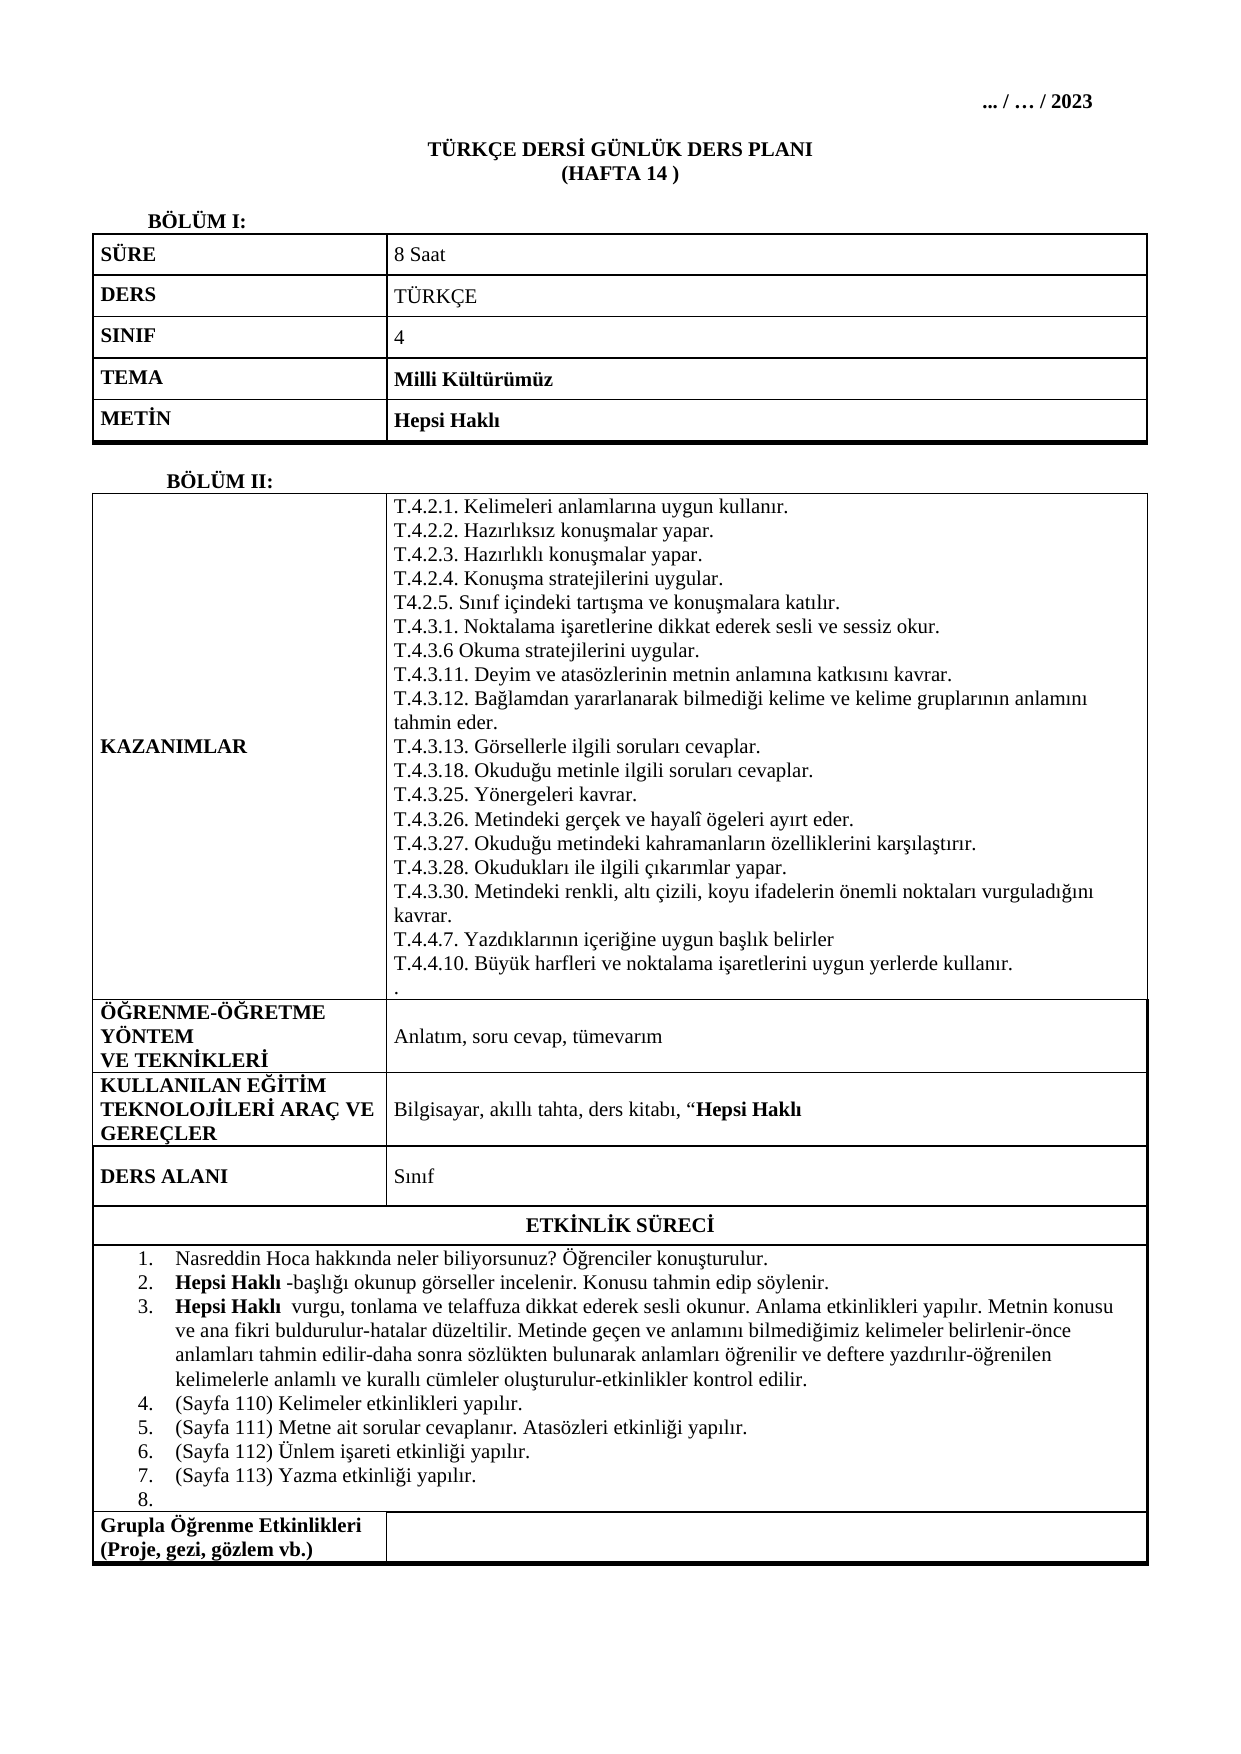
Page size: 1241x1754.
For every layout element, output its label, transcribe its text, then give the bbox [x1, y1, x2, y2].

text TÜRKÇE DERSİ GÜNLÜK DERS PLANI [148, 137, 1092, 161]
table_cell Grupla Öğrenme Etkinlikleri (Proje, gezi, gözlem vb.) [94, 1512, 386, 1561]
table_cell 4 [388, 317, 1146, 357]
table_cell Bilgisayar, akıllı tahta, ders kitabı, “Hepsi Haklı [387, 1073, 1146, 1145]
table_cell Hepsi Haklı [388, 400, 1146, 440]
table_header KAZANIMLAR [93, 494, 386, 999]
text BÖLÜM II: [148, 468, 1092, 493]
table_cell KULLANILAN EĞİTİM TEKNOLOJİLERİ ARAÇ VE GEREÇLER [93, 1073, 386, 1145]
table_header T.4.2.1. Kelimeleri anlamlarına uygun kullanır. T.4.2.2. Hazırlıksız konuşmalar yapar. T.4.2.3. Hazırlıklı konuşmalar yapar. T.4.2.4. Konuşma stratejilerini uygular. T4.2.5. Sınıf içindeki tartışma ve konuşmalara katılır. T.4.3.1. Noktalama işaretlerine dikkat ederek sesli ve sessiz okur. T.4.3.6 Okuma stratejilerini uygular. T.4.3.11. Deyim ve atasözlerinin metnin anlamına katkısını kavrar. T.4.3.12. Bağlamdan yararlanarak bilmediği kelime ve kelime gruplarının anlamını tahmin eder. T.4.3.13. Görsellerle ilgili soruları cevaplar. T.4.3.18. Okuduğu metinle ilgili soruları cevaplar. T.4.3.25. Yönergeleri kavrar. T.4.3.26. Metindeki gerçek ve hayalî ögeleri ayırt eder. T.4.3.27. Okuduğu metindeki kahramanların özelliklerini karşılaştırır. T.4.3.28. Okudukları ile ilgili çıkarımlar yapar. T.4.3.30. Metindeki renkli, altı çizili, koyu ifadelerin önemli noktaları vurguladığını kavrar. T.4.4.7. Yazdıklarının içeriğine uygun başlık belirler T.4.4.10. Büyük harfleri ve noktalama işaretlerini uygun yerlerde kullanır. . [387, 494, 1147, 999]
table_cell Anlatım, soru cevap, tümevarım [387, 1000, 1146, 1072]
table_cell ETKİNLİK SÜRECİ [94, 1207, 1146, 1244]
text BÖLÜM I: [148, 209, 1092, 233]
text ... / … / 2023 [148, 89, 1092, 113]
table_cell Nasreddin Hoca hakkında neler biliyorsunuz? Öğrenciler konuşturulur. Hepsi Haklı -başlığı okunup görseller incelenir. Konusu tahmin edip söylenir. Hepsi Haklı vurgu, tonlama ve telaffuza dikkat ederek sesli okunur. Anlama etkinlikleri yapılır. Metnin konusu ve ana fikri buldurulur-hatalar düzeltilir. Metinde geçen ve anlamını bilmediğimiz kelimeler belirlenir-önce anlamları tahmin edilir-daha sonra sözlükten bulunarak anlamları öğrenilir ve deftere yazdırılır-öğrenilen kelimelerle anlamlı ve kurallı cümleler oluşturulur-etkinlikler kontrol edilir. (Sayfa 110) Kelimeler etkinlikleri yapılır. (Sayfa 111) Metne ait sorular cevaplanır. Atasözleri etkinliği yapılır. (Sayfa 112) Ünlem işareti etkinliği yapılır. (Sayfa 113) Yazma etkinliği yapılır. [94, 1246, 1146, 1511]
table_cell TÜRKÇE [388, 276, 1146, 316]
table_cell Sınıf [387, 1147, 1146, 1205]
table_header SÜRE [94, 235, 386, 274]
table_cell SINIF [94, 317, 386, 357]
table_header 8 Saat [388, 235, 1146, 274]
table_cell ÖĞRENME-ÖĞRETME YÖNTEM VE TEKNİKLERİ [93, 1000, 386, 1072]
table_cell TEMA [94, 359, 386, 398]
text (HAFTA 14 ) [148, 161, 1092, 185]
table_cell DERS [94, 276, 386, 316]
table_cell Milli Kültürümüz [388, 359, 1146, 398]
table_cell METİN [94, 400, 386, 440]
table_cell DERS ALANI [94, 1147, 386, 1205]
table_cell [387, 1513, 1146, 1561]
